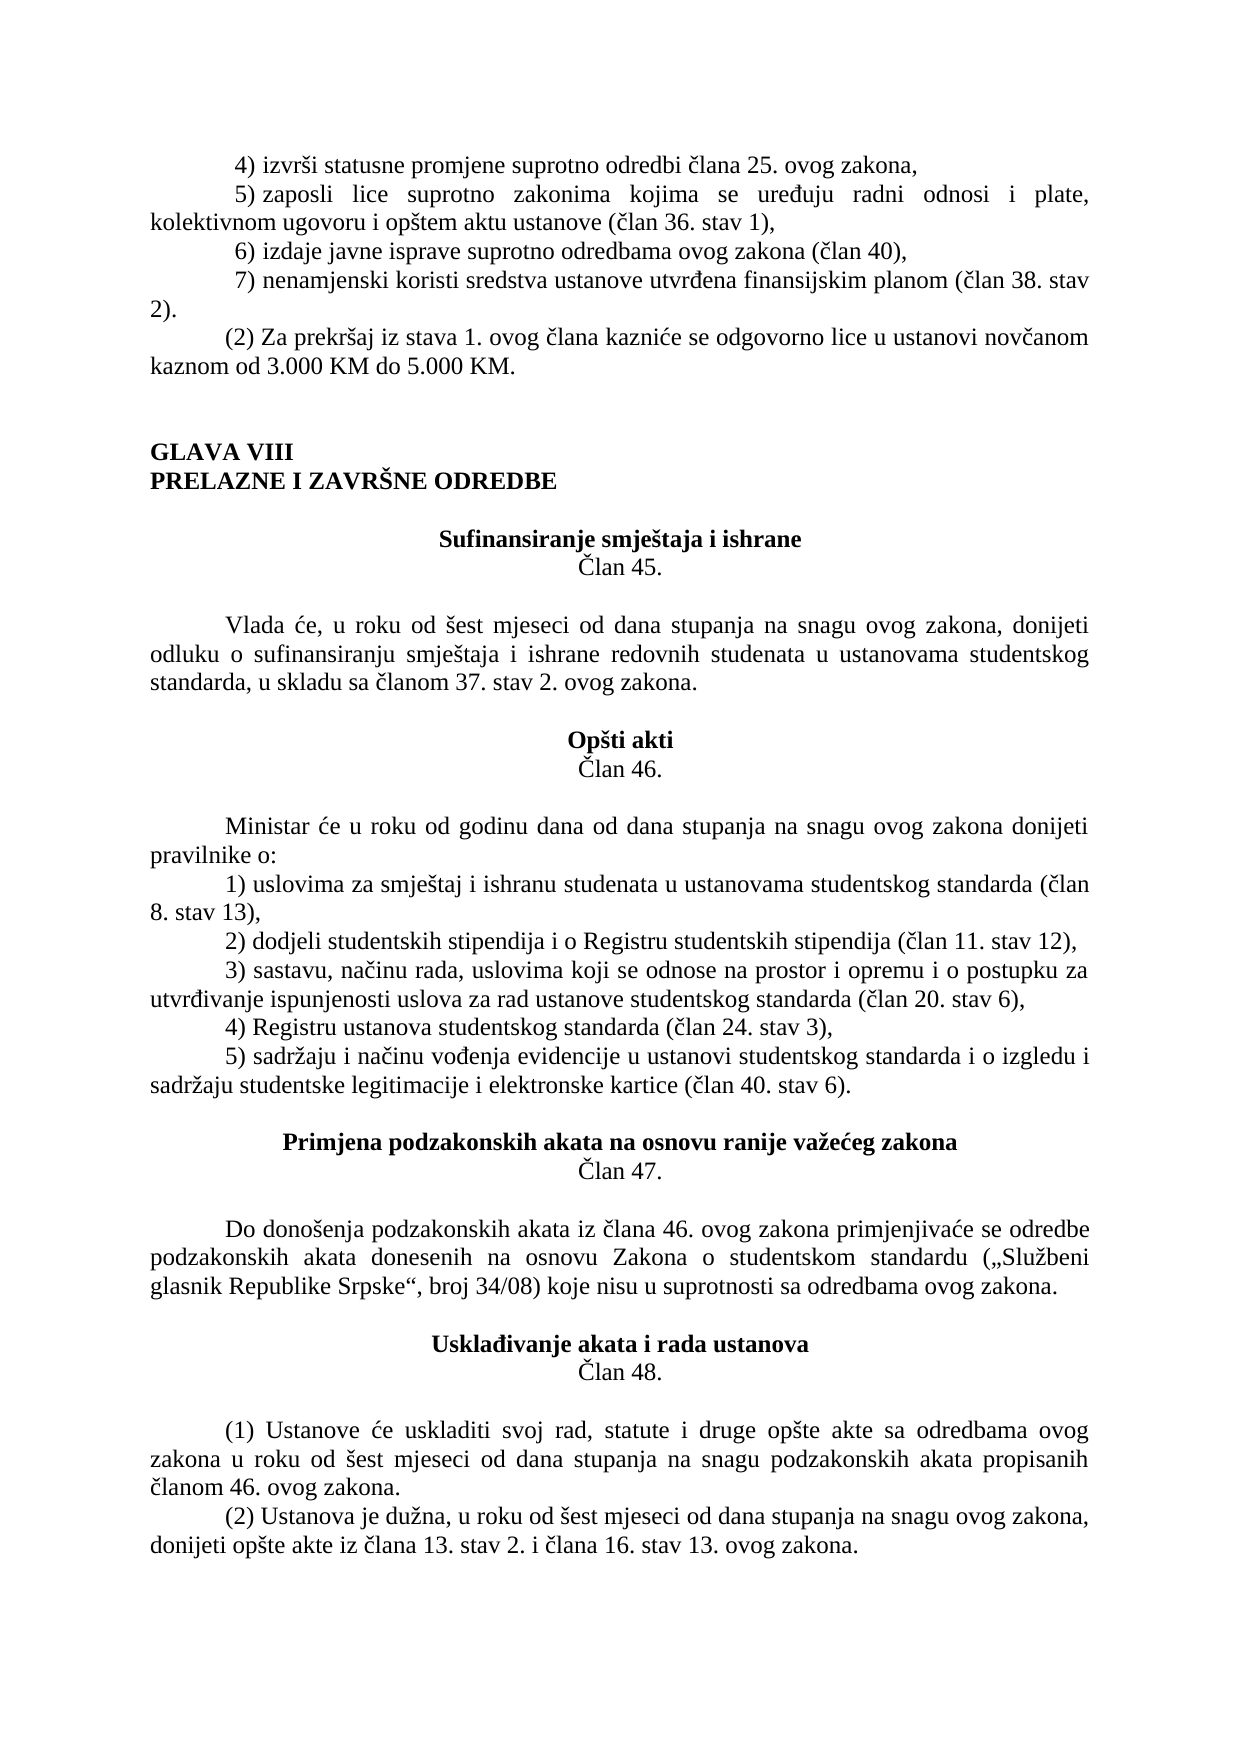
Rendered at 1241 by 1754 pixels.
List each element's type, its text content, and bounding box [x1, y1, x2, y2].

text Član 48. [150, 1357, 1090, 1386]
text Član 46. [150, 754, 1090, 782]
list izdaje javne isprave suprotno odredbama ovog zakona (član 40), [150, 236, 1090, 265]
text Do donošenja podzakonskih akata iz člana 46. ovog zakona primjenjivaće se odredbe podzakonskih akata donesenih na osnovu Zakona o studentskom standardu („Službeni glasnik Republike Srpske“, broj 34/08) koje nisu u suprotnosti sa odredbama ovog zakona. [150, 1214, 1090, 1300]
text (2) Ustanova je dužna, u roku od šest mjeseci od dana stupanja na snagu ovog zakona, donijeti opšte akte iz člana 13. stav 2. i člana 16. stav 13. ovog zakona. [150, 1501, 1090, 1559]
text Primjena podzakonskih akata na osnovu ranije važećeg zakona [150, 1127, 1090, 1156]
text Usklađivanje akata i rada ustanova [150, 1329, 1090, 1357]
text Ministar će u roku od godinu dana od dana stupanja na snagu ovog zakona donijeti pravilnike o: [150, 811, 1090, 869]
text 3) sastavu, načinu rada, uslovima koji se odnose na prostor i opremu i o postupku za utvrđivanje ispunjenosti uslova za rad ustanove studentskog standarda (član 20. stav 6), [150, 955, 1090, 1012]
text Vlada će, u roku od šest mjeseci od dana stupanja na snagu ovog zakona, donijeti odluku o sufinansiranju smještaja i ishrane redovnih studenata u ustanovama studentskog standarda, u skladu sa članom 37. stav 2. ovog zakona. [150, 610, 1090, 696]
list nenamjenski koristi sredstva ustanove utvrđena finansijskim planom (član 38. stav 2). [150, 265, 1090, 322]
text Sufinansiranje smještaja i ishrane [150, 524, 1090, 552]
text Član 45. [150, 552, 1090, 581]
text 4) Registru ustanova studentskog standarda (član 24. stav 3), [150, 1012, 1090, 1041]
text 1) uslovima za smještaj i ishranu studenata u ustanovama studentskog standarda (član 8. stav 13), [150, 869, 1090, 926]
text 5) sadržaju i načinu vođenja evidencije u ustanovi studentskog standarda i o izgledu i sadržaju studentske legitimacije i elektronske kartice (član 40. stav 6). [150, 1041, 1090, 1099]
text (1) Ustanove će uskladiti svoj rad, statute i druge opšte akte sa odredbama ovog zakona u roku od šest mjeseci od dana stupanja na snagu podzakonskih akata propisanih članom 46. ovog zakona. [150, 1415, 1090, 1501]
text 2) dodjeli studentskih stipendija i o Registru studentskih stipendija (član 11. stav 12), [150, 926, 1090, 955]
text Opšti akti [150, 725, 1090, 754]
list izvrši statusne promjene suprotno odredbi člana 25. ovog zakona, [150, 150, 1090, 179]
text PRELAZNE I ZAVRŠNE ODREDBE [150, 466, 1090, 495]
text (2) Za prekršaj iz stava 1. ovog člana kazniće se odgovorno lice u ustanovi novčanom kaznom od 3.000 KM do 5.000 KM. [150, 322, 1090, 380]
text GLAVA VIII [150, 437, 1090, 466]
text Član 47. [150, 1156, 1090, 1185]
list zaposli lice suprotno zakonima kojima se uređuju radni odnosi i plate, kolektivnom ugovoru i opštem aktu ustanove (član 36. stav 1), [150, 179, 1090, 236]
